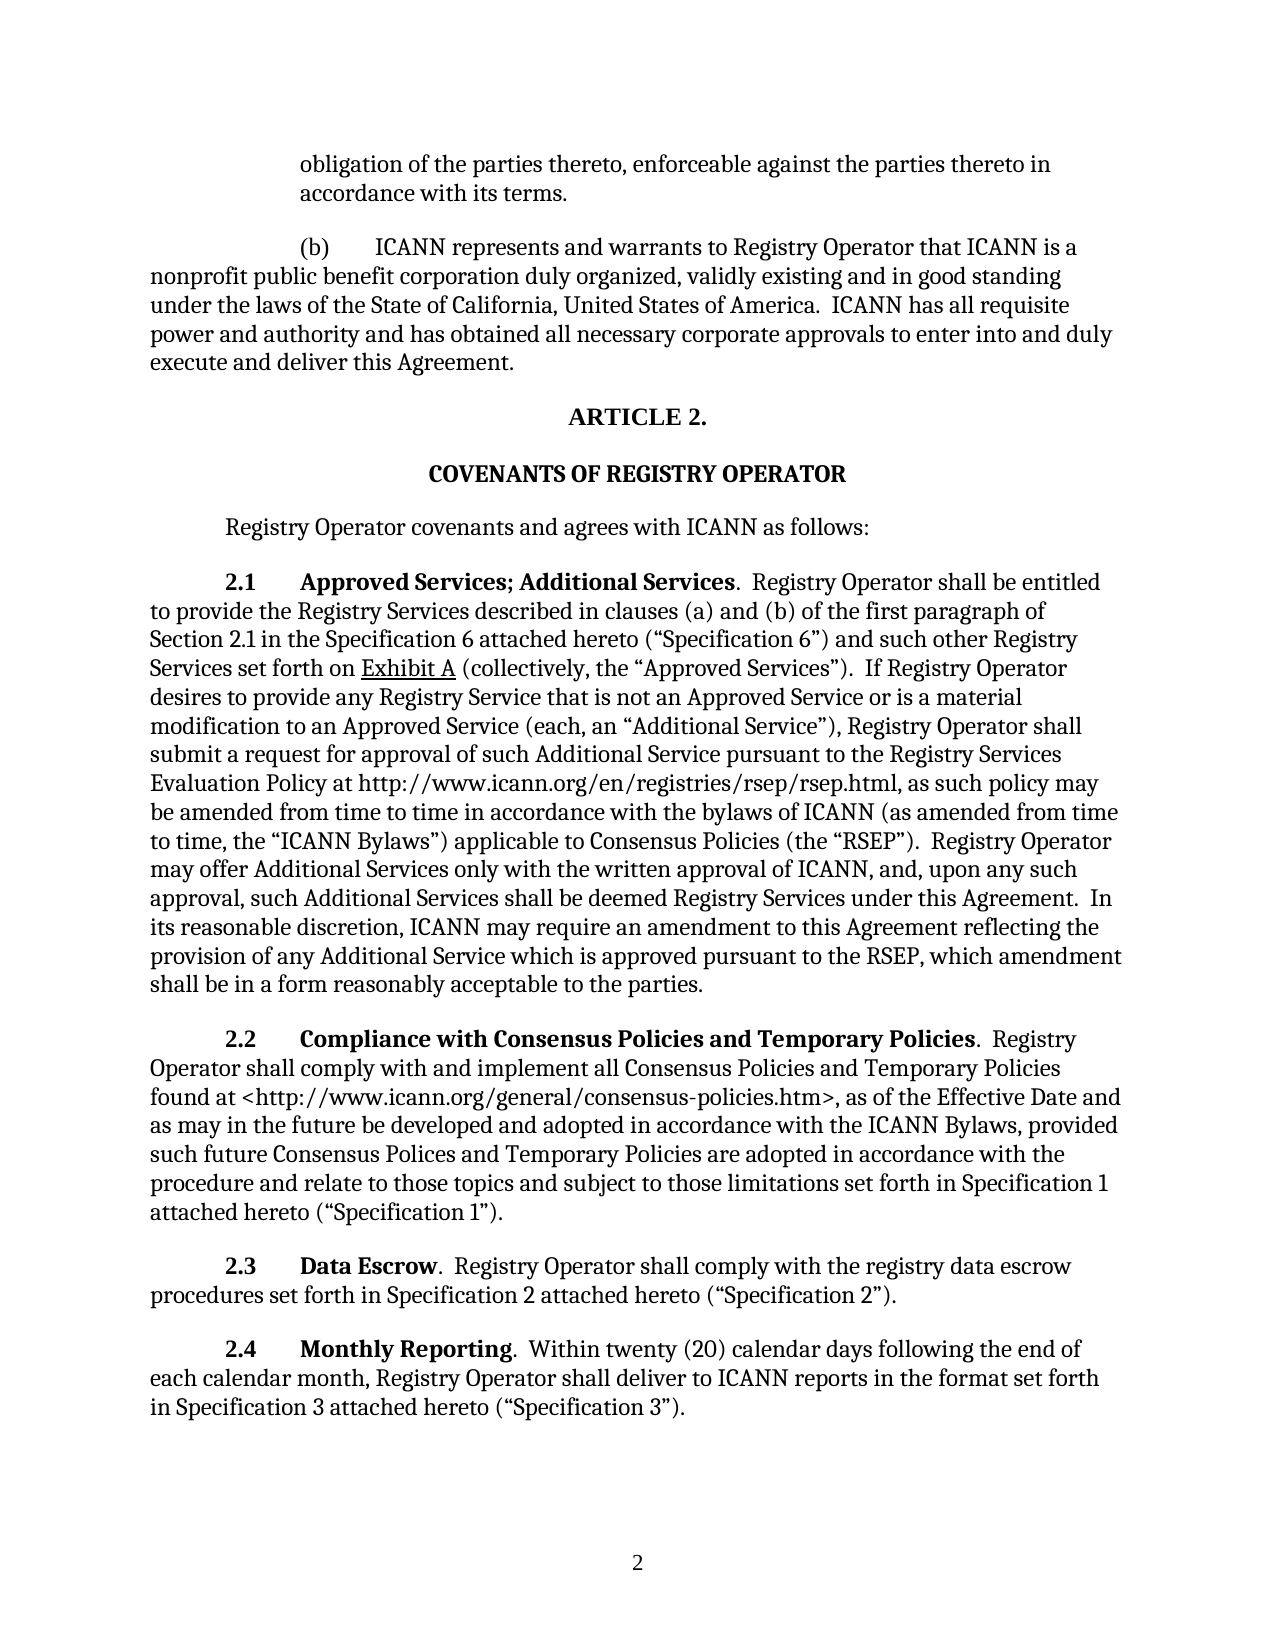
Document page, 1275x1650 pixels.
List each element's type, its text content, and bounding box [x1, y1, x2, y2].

text Registry Operator covenants and agrees with ICANN as follows: [150, 513, 1125, 542]
text Approved Services; Additional Services. Registry Operator shall be entitled to provide the Registry Services described in clauses (a) and (b) of the first paragraph of Section 2.1 in the Specification 6 attached hereto (“Specification 6”) and such other Registry Services set forth on Exhibit A (collectively, the “Approved Services”). If Registry Operator desires to provide any Registry Service that is not an Approved Service or is a material modification to an Approved Service (each, an “Additional Service”), Registry Operator shall submit a request for approval of such Additional Service pursuant to the Registry Services Evaluation Policy at http://www.icann.org/en/registries/rsep/rsep.html, as such policy may be amended from time to time in accordance with the bylaws of ICANN (as amended from time to time, the “ICANN Bylaws”) applicable to Consensus Policies (the “RSEP”). Registry Operator may offer Additional Services only with the written approval of ICANN, and, upon any such approval, such Additional Services shall be deemed Registry Services under this Agreement. In its reasonable discretion, ICANN may require an amendment to this Agreement reflecting the provision of any Additional Service which is approved pursuant to the RSEP, which amendment shall be in a form reasonably acceptable to the parties. [150, 567, 1125, 999]
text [300, 150, 1125, 207]
text ICANN represents and warrants to Registry Operator that ICANN is a nonprofit public benefit corporation duly organized, validly existing and in good standing under the laws of the State of California, United States of America. ICANN has all requisite power and authority and has obtained all necessary corporate approvals to enter into and duly execute and deliver this Agreement. [150, 232, 1125, 377]
text Monthly Reporting. Within twenty (20) calendar days following the end of each calendar month, Registry Operator shall deliver to ICANN reports in the format set forth in Specification 3 attached hereto (“Specification 3”). [150, 1334, 1125, 1422]
text Data Escrow. Registry Operator shall comply with the registry data escrow procedures set forth in Specification 2 attached hereto (“Specification 2”). [150, 1251, 1125, 1309]
text Compliance with Consensus Policies and Temporary Policies. Registry Operator shall comply with and implement all Consensus Policies and Temporary Policies found at <http://www.icann.org/general/consensus-policies.htm>, as of the Effective Date and as may in the future be developed and adopted in accordance with the ICANN Bylaws, provided such future Consensus Polices and Temporary Policies are adopted in accordance with the procedure and relate to those topics and subject to those limitations set forth in Specification 1 attached hereto (“Specification 1”). [150, 1024, 1125, 1226]
text COVENANTS OF REGISTRY OPERATOR [150, 402, 1125, 488]
